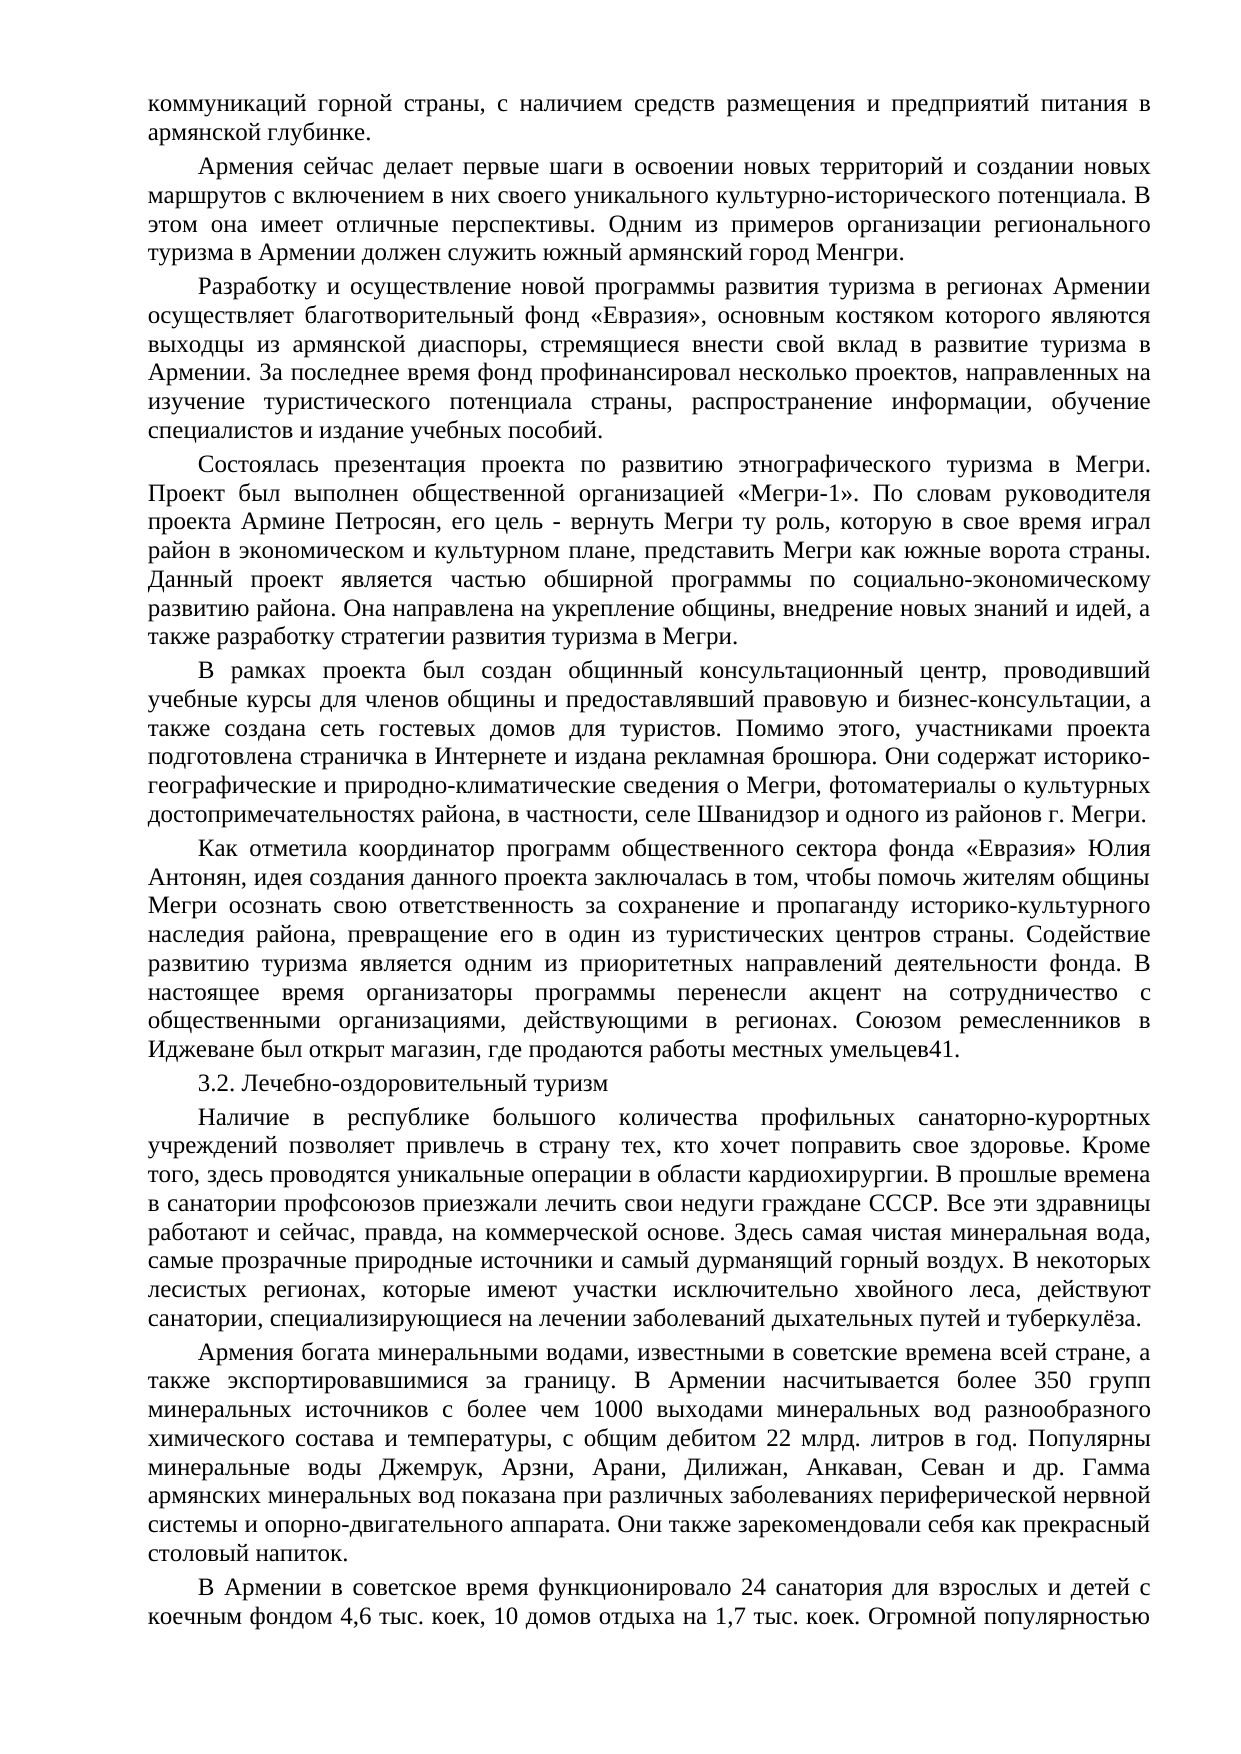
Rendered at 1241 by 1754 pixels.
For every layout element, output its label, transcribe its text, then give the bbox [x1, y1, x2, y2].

text Наличие в республике большого количества профильных санаторно-курортных учреждений позволяет привлечь в страну тех, кто хочет поправить свое здоровье. Кроме того, здесь проводятся уникальные операции в области кардиохирургии. В прошлые времена в санатории профсоюзов приезжали лечить свои недуги граждане СССР. Все эти здравницы работают и сейчас, правда, на коммерческой основе. Здесь самая чистая минеральная вода, самые прозрачные природные источники и самый дурманящий горный воздух. В некоторых лесистых регионах, которые имеют участки исключительно хвойного леса, действуют санатории, специализирующиеся на лечении заболеваний дыхательных путей и туберкулёза. [148, 1102, 1152, 1332]
text Состоялась презентация проекта по развитию этнографического туризма в Мегри. Проект был выполнен общественной организацией «Мегри-1». По словам руководителя проекта Армине Петросян, его цель - вернуть Мегри ту роль, которую в свое время играл район в экономическом и культурном плане, представить Мегри как южные ворота страны. Данный проект является частью обширной программы по социально-экономическому развитию района. Она направлена на укрепление общины, внедрение новых знаний и идей, а также разработку стратегии развития туризма в Мегри. [148, 449, 1152, 650]
text Армения богата минеральными водами, известными в советские времена всей стране, а также экспортировавшимися за границу. В Армении насчитывается более 350 групп минеральных источников с более чем 1000 выходами минеральных вод разнообразного химического состава и температуры, с общим дебитом 22 млрд. литров в год. Популярны минеральные воды Джемрук, Арзни, Арани, Дилижан, Анкаван, Севан и др. Гамма армянских минеральных вод показана при различных заболеваниях периферической нервной системы и опорно-двигательного аппарата. Они также зарекомендовали себя как прекрасный столовый напиток. [148, 1337, 1152, 1567]
text 3.2. Лечебно-оздоровительный туризм [148, 1068, 1152, 1097]
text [148, 88, 1152, 146]
text Разработку и осуществление новой программы развития туризма в регионах Армении осуществляет благотворительный фонд «Евразия», основным костяком которого являются выходцы из армянской диаспоры, стремящиеся внести свой вклад в развитие туризма в Армении. За последнее время фонд профинансировал несколько проектов, направленных на изучение туристического потенциала страны, распространение информации, обучение специалистов и издание учебных пособий. [148, 271, 1152, 444]
text Как отметила координатор программ общественного сектора фонда «Евразия» Юлия Антонян, идея создания данного проекта заключалась в том, чтобы помочь жителям общины Мегри осознать свою ответственность за сохранение и пропаганду историко-культурного наследия района, превращение его в один из туристических центров страны. Содействие развитию туризма является одним из приоритетных направлений деятельности фонда. В настоящее время организаторы программы перенесли акцент на сотрудничество с общественными организациями, действующими в регионах. Союзом ремесленников в Иджеване был открыт магазин, где продаются работы местных умельцев41. [148, 833, 1152, 1063]
text Армения сейчас делает первые шаги в освоении новых территорий и создании новых маршрутов с включением в них своего уникального культурно-исторического потенциала. В этом она имеет отличные перспективы. Одним из примеров организации регионального туризма в Армении должен служить южный армянский город Менгри. [148, 151, 1152, 266]
text В рамках проекта был создан общинный консультационный центр, проводивший учебные курсы для членов общины и предоставлявший правовую и бизнес-консультации, а также создана сеть гостевых домов для туристов. Помимо этого, участниками проекта подготовлена страничка в Интернете и издана рекламная брошюра. Они содержат историко-географические и природно-климатические сведения о Мегри, фотоматериалы о культурных достопримечательностях района, в частности, селе Шванидзор и одного из районов г. Мегри. [148, 655, 1152, 828]
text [148, 1572, 1152, 1629]
